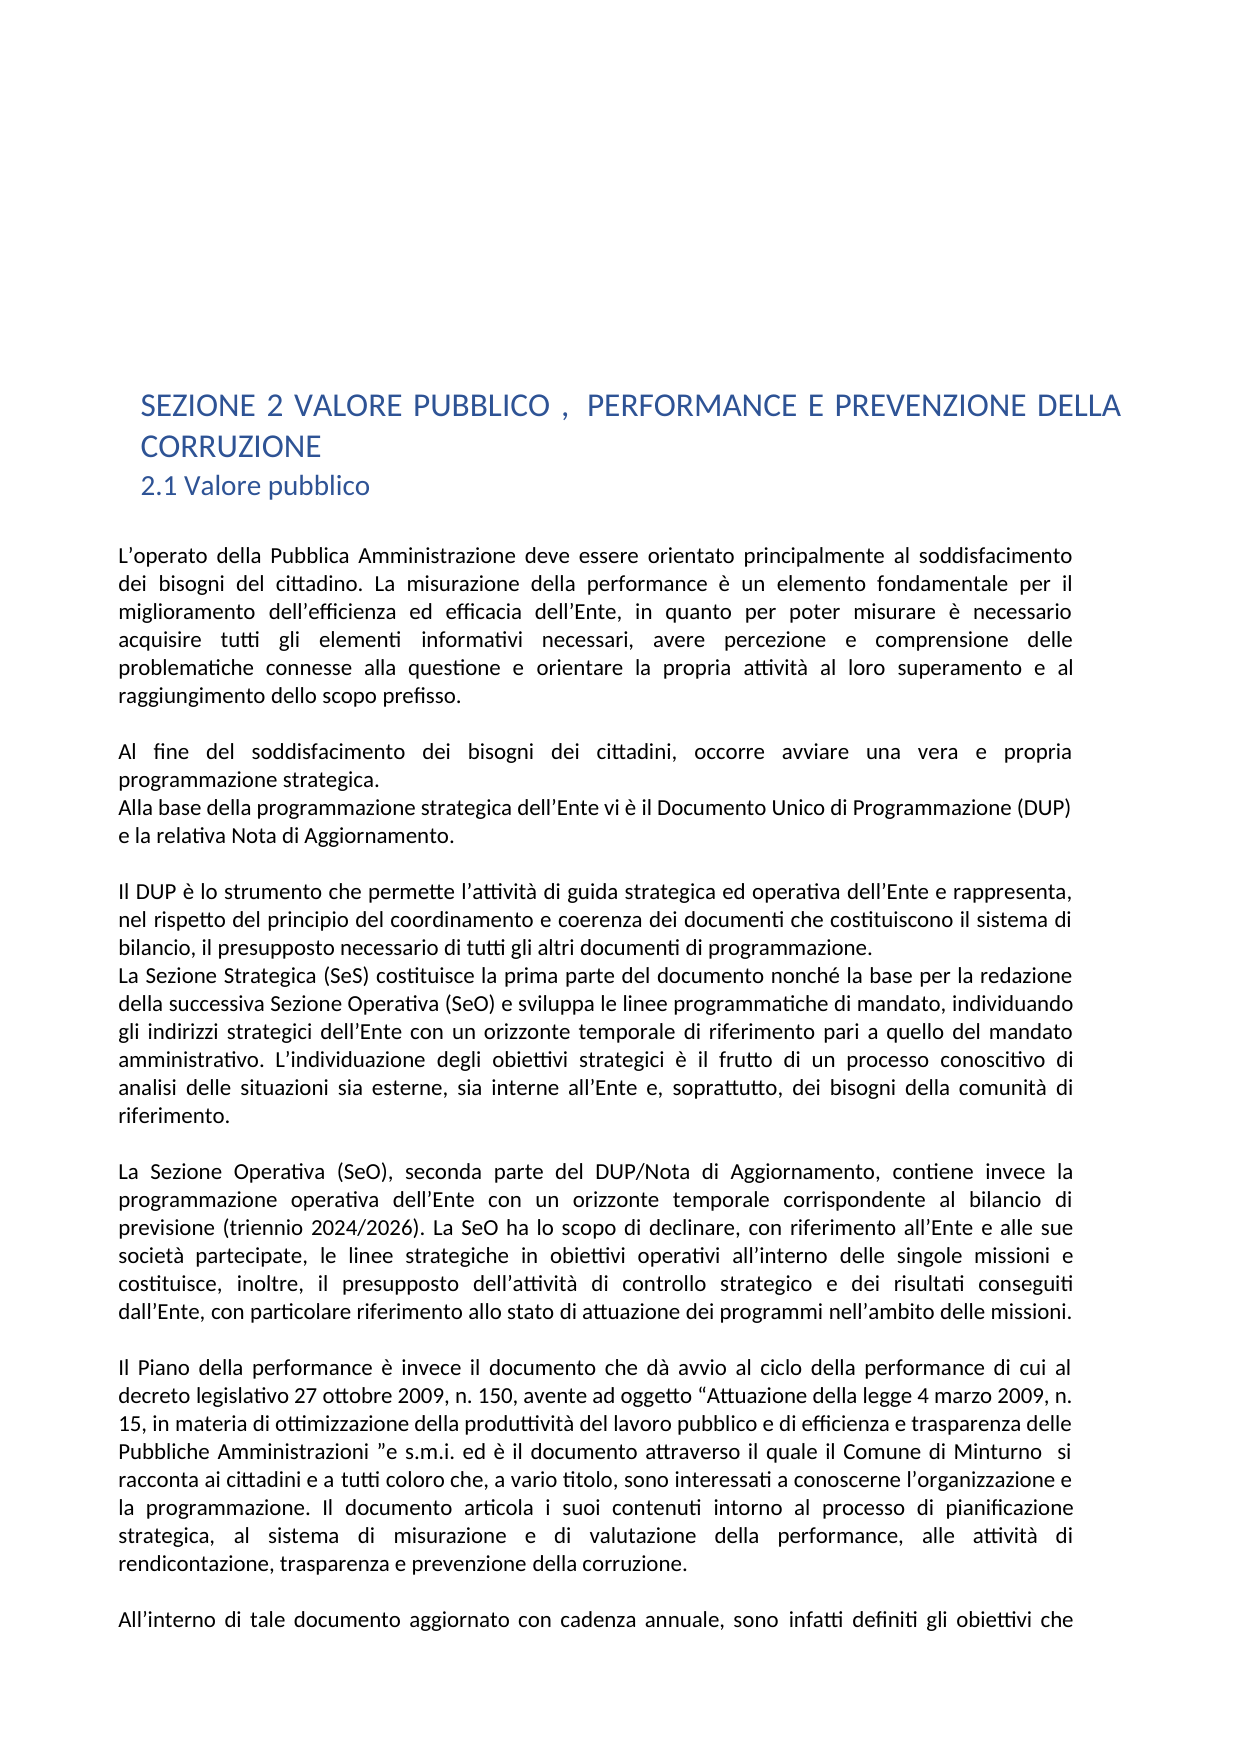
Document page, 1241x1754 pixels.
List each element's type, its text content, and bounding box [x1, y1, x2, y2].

text La Sezione Strategica (SeS) costituisce la prima parte del documento nonché la base per la redazione della successiva Sezione Operativa (SeO) e sviluppa le linee programmatiche di mandato, individuando gli indirizzi strategici dell’Ente con un orizzonte temporale di riferimento pari a quello del mandato amministrativo. L’individuazione degli obiettivi strategici è il frutto di un processo conoscitivo di analisi delle situazioni sia esterne, sia interne all’Ente e, soprattutto, dei bisogni della comunità di riferimento. [118, 961, 1074, 1129]
text Il DUP è lo strumento che permette l’attività di guida strategica ed operativa dell’Ente e rappresenta, nel rispetto del principio del coordinamento e coerenza dei documenti che costituiscono il sistema di bilancio, il presupposto necessario di tutti gli altri documenti di programmazione. [118, 877, 1074, 961]
text La Sezione Operativa (SeO), seconda parte del DUP/Nota di Aggiornamento, contiene invece la programmazione operativa dell’Ente con un orizzonte temporale corrispondente al bilancio di previsione (triennio 2024/2026). La SeO ha lo scopo di declinare, con riferimento all’Ente e alle sue società partecipate, le linee strategiche in obiettivi operativi all’interno delle singole missioni e costituisce, inoltre, il presupposto dell’attività di controllo strategico e dei risultati conseguiti dall’Ente, con particolare riferimento allo stato di attuazione dei programmi nell’ambito delle missioni. [118, 1157, 1074, 1325]
text Il Piano della performance è invece il documento che dà avvio al ciclo della performance di cui al decreto legislativo 27 ottobre 2009, n. 150, avente ad oggetto “Attuazione della legge 4 marzo 2009, n. 15, in materia di ottimizzazione della produttività del lavoro pubblico e di efficienza e trasparenza delle Pubbliche Amministrazioni ”e s.m.i. ed è il documento attraverso il quale il Comune di Minturno si racconta ai cittadini e a tutti coloro che, a vario titolo, sono interessati a conoscerne l’organizzazione e la programmazione. Il documento articola i suoi contenuti intorno al processo di pianificazione strategica, al sistema di misurazione e di valutazione della performance, alle attività di rendicontazione, trasparenza e prevenzione della corruzione. [118, 1353, 1074, 1578]
subtitle 2.1 Valore pubblico [140, 467, 1122, 503]
text Al fine del soddisfacimento dei bisogni dei cittadini, occorre avviare una vera e propria programmazione strategica. [118, 737, 1074, 793]
text L’operato della Pubblica Amministrazione deve essere orientato principalmente al soddisfacimento dei bisogni del cittadino. La misurazione della performance è un elemento fondamentale per il miglioramento dell’efficienza ed efficacia dell’Ente, in quanto per poter misurare è necessario acquisire tutti gli elementi informativi necessari, avere percezione e comprensione delle problematiche connesse alla questione e orientare la propria attività al loro superamento e al raggiungimento dello scopo prefisso. [118, 541, 1074, 709]
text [118, 1606, 1074, 1634]
text Alla base della programmazione strategica dell’Ente vi è il Documento Unico di Programmazione (DUP) e la relativa Nota di Aggiornamento. [118, 793, 1073, 849]
subtitle SEZIONE 2 VALORE PUBBLICO , PERFORMANCE E PREVENZIONE DELLA CORRUZIONE [140, 384, 1122, 465]
